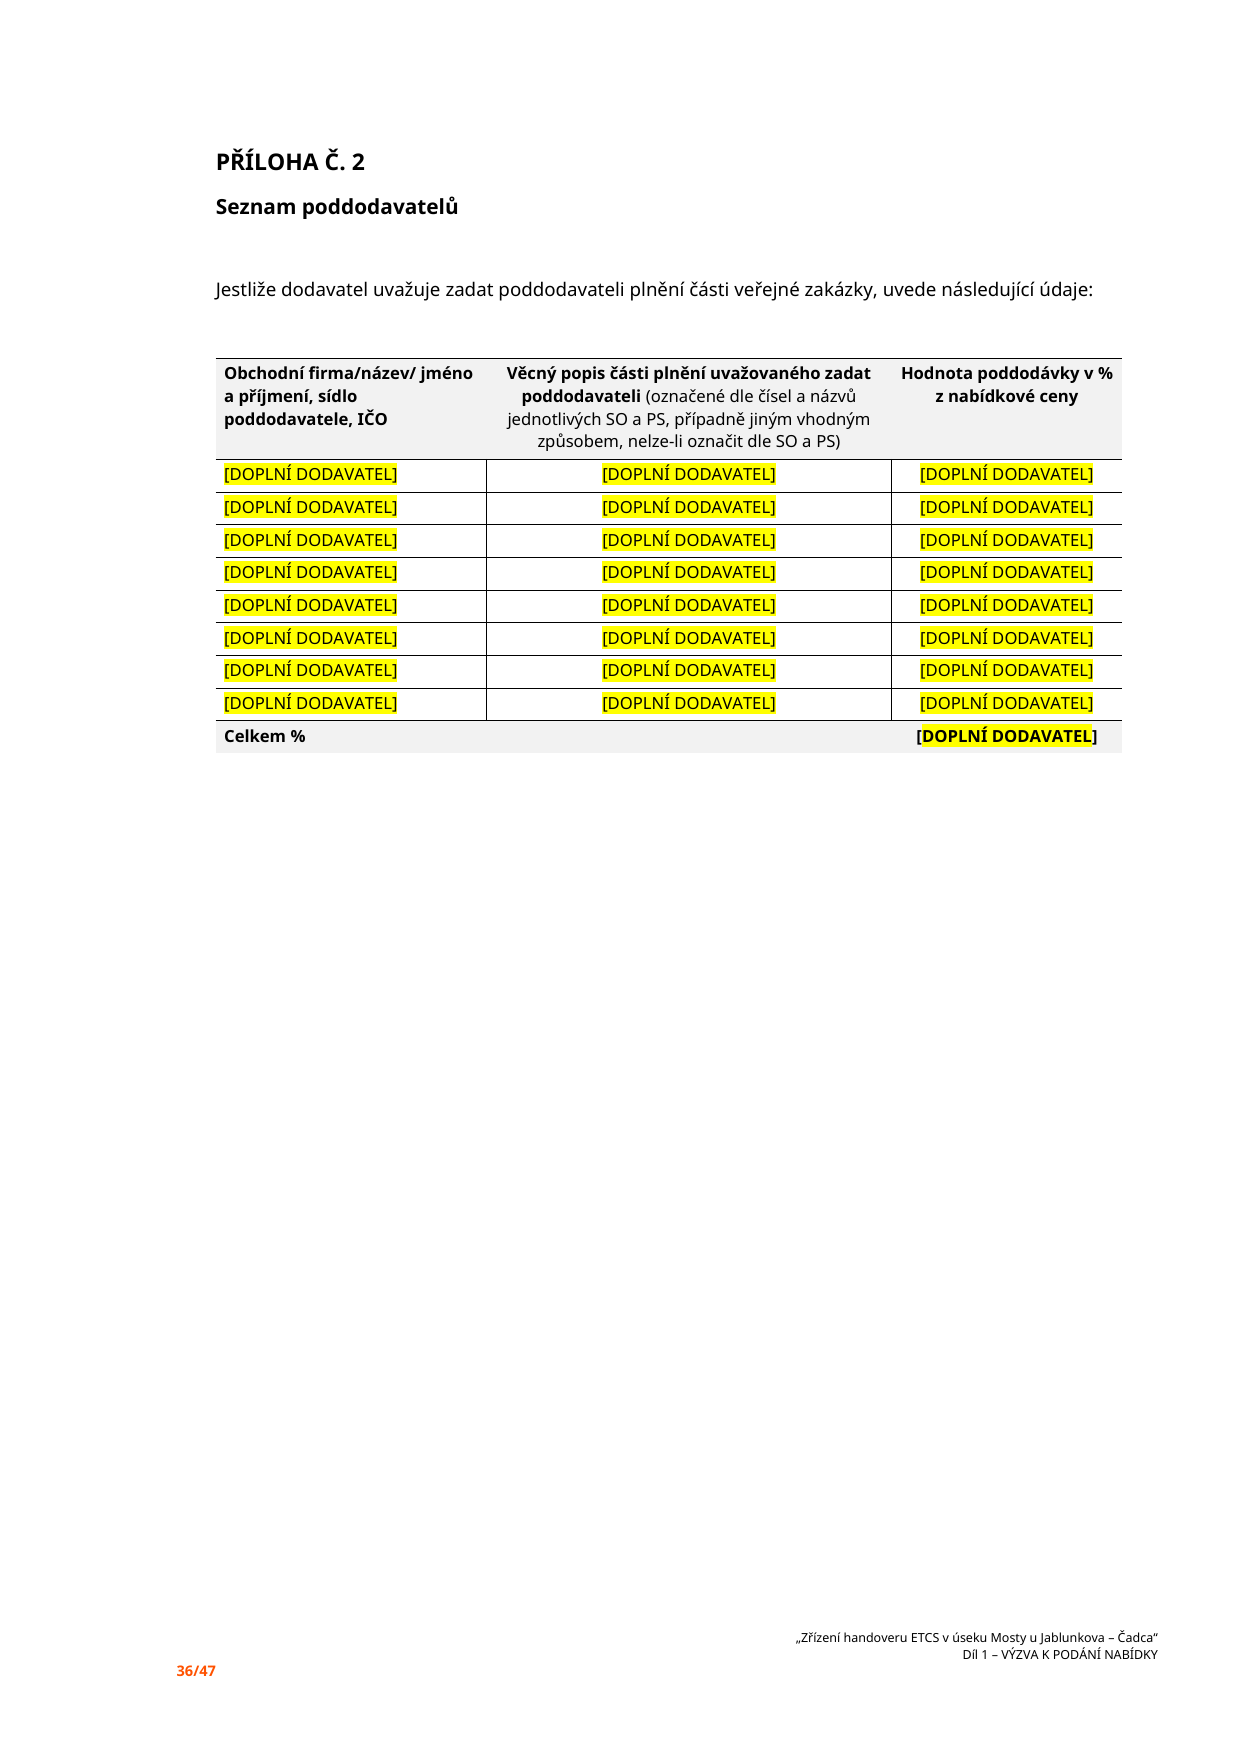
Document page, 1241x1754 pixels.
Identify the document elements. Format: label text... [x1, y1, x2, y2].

table_cell [DOPLNÍ DODAVATEL] [892, 656, 1122, 688]
table_header Věcný popis části plnění uvažovaného zadat poddodavateli (označené dle čísel a názvů jednotlivých SO a PS, případně jiným vhodným způsobem, nelze-li označit dle SO a PS) [486, 359, 891, 459]
table_cell [486, 721, 891, 753]
table_header Hodnota poddodávky v % z nabídkové ceny [891, 359, 1122, 459]
table_cell [DOPLNÍ DODAVATEL] [892, 558, 1122, 589]
table_cell [DOPLNÍ DODAVATEL] [216, 591, 486, 622]
table_cell [DOPLNÍ DODAVATEL] [216, 623, 486, 655]
table_cell [DOPLNÍ DODAVATEL] [216, 558, 486, 589]
table_cell [DOPLNÍ DODAVATEL] [216, 689, 486, 720]
table_cell [DOPLNÍ DODAVATEL] [216, 656, 486, 688]
table_cell [DOPLNÍ DODAVATEL] [892, 591, 1122, 622]
table_cell [DOPLNÍ DODAVATEL] [487, 460, 891, 491]
table_cell [DOPLNÍ DODAVATEL] [487, 525, 891, 557]
table_cell [DOPLNÍ DODAVATEL] [892, 493, 1122, 524]
table_cell [DOPLNÍ DODAVATEL] [216, 493, 486, 524]
table_cell [DOPLNÍ DODAVATEL] [216, 460, 486, 491]
table_cell Celkem % [216, 721, 486, 753]
table_cell [DOPLNÍ DODAVATEL] [892, 525, 1122, 557]
table_cell [DOPLNÍ DODAVATEL] [892, 623, 1122, 655]
table_cell [DOPLNÍ DODAVATEL] [487, 623, 891, 655]
text Jestliže dodavatel uvažuje zadat poddodavateli plnění části veřejné zakázky, uvede následující údaje: [216, 277, 1122, 302]
table_cell [DOPLNÍ DODAVATEL] [487, 689, 891, 720]
table_cell [DOPLNÍ DODAVATEL] [891, 721, 1122, 753]
table_cell [DOPLNÍ DODAVATEL] [216, 525, 486, 557]
table_cell [DOPLNÍ DODAVATEL] [487, 591, 891, 622]
text Příloha č. 2 [216, 146, 1122, 177]
table_cell [DOPLNÍ DODAVATEL] [487, 493, 891, 524]
table_cell [DOPLNÍ DODAVATEL] [487, 558, 891, 589]
table_cell [DOPLNÍ DODAVATEL] [487, 656, 891, 688]
table_cell [DOPLNÍ DODAVATEL] [892, 689, 1122, 720]
table_cell [DOPLNÍ DODAVATEL] [892, 460, 1122, 491]
table_header Obchodní firma/název/ jméno a příjmení, sídlo poddodavatele, IČO [216, 359, 486, 459]
text Seznam poddodavatelů [216, 192, 1122, 221]
